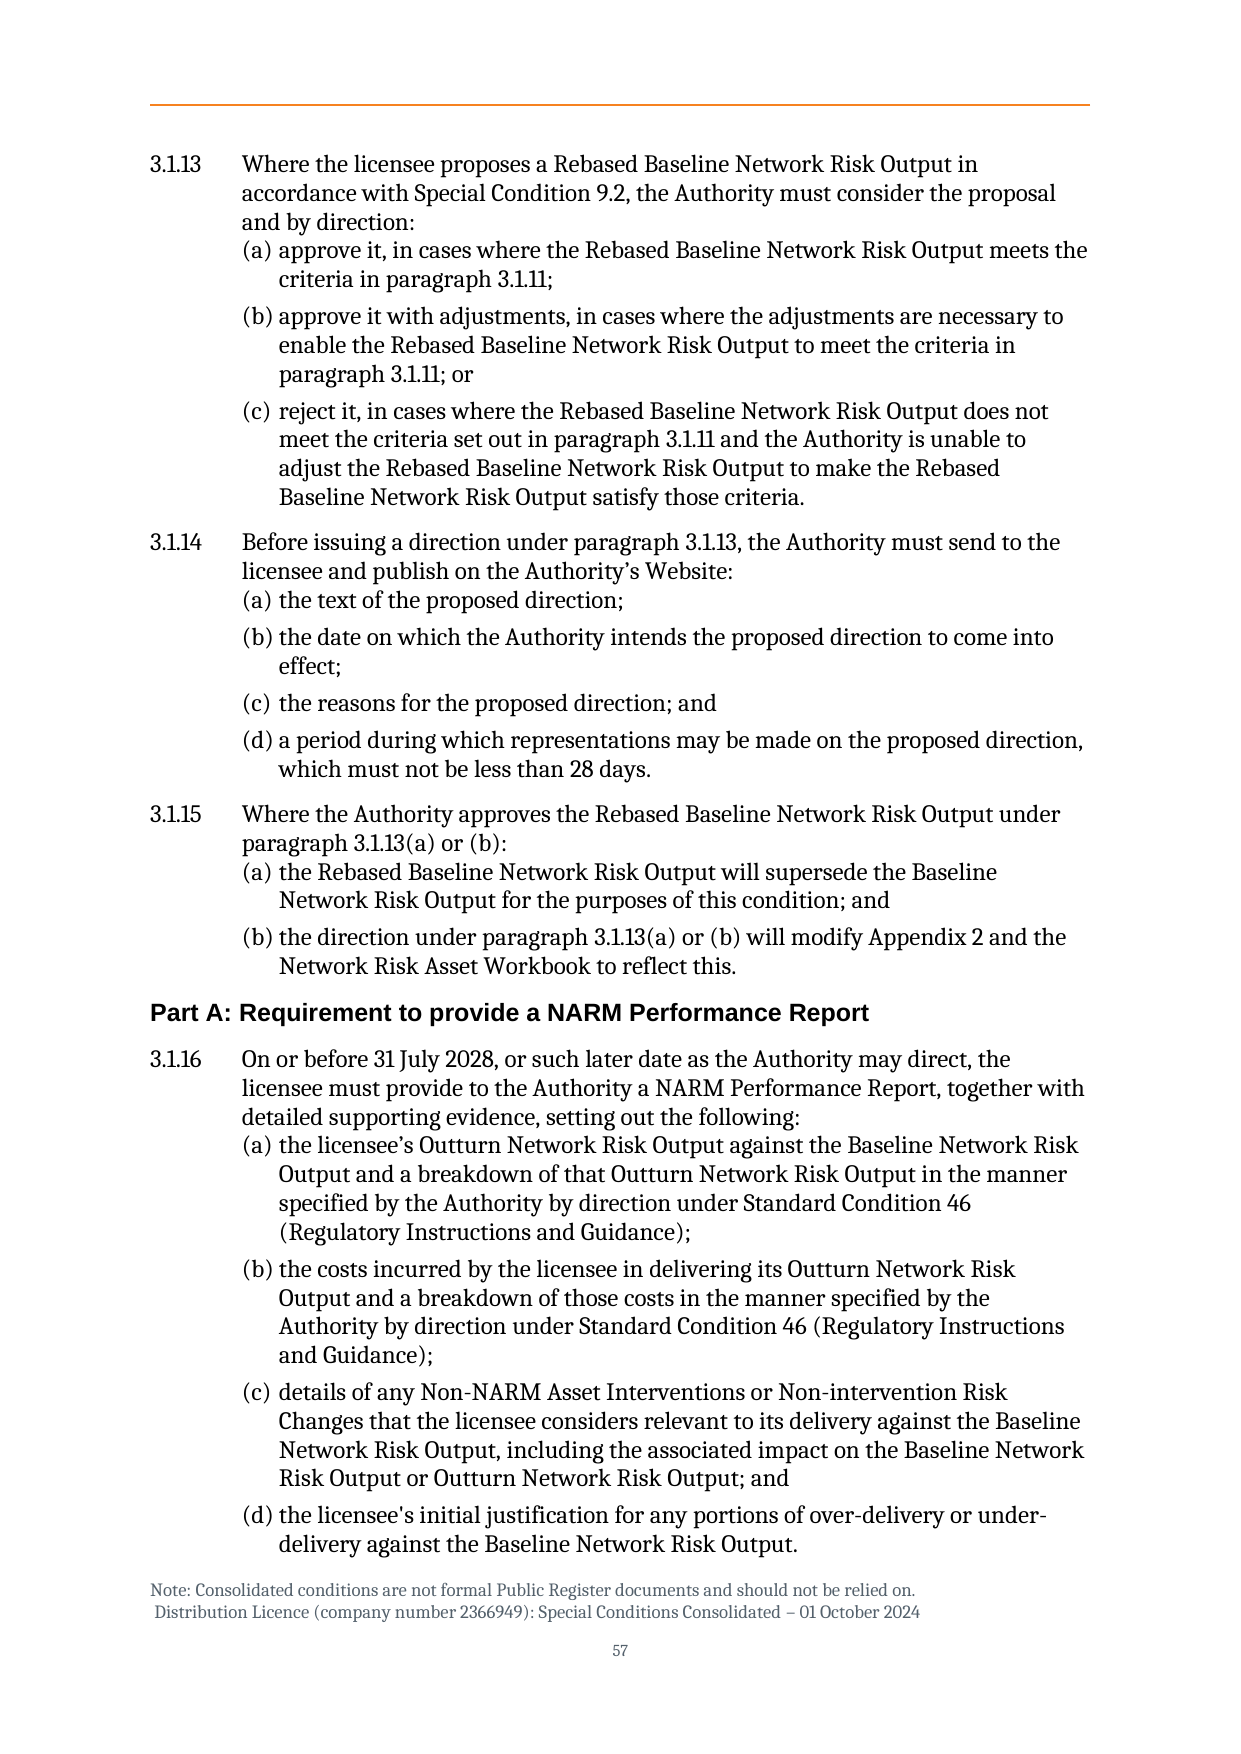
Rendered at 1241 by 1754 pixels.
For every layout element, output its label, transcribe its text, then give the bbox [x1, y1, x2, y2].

list the text of the proposed direction; [242, 586, 1090, 614]
list the licensee's initial justification for any portions of over-delivery or under-delivery against the Baseline Network Risk Output. [242, 1501, 1090, 1559]
list details of any Non-NARM Asset Interventions or Non-intervention Risk Changes that the licensee considers relevant to its delivery against the Baseline Network Risk Output, including the associated impact on the Baseline Network Risk Output or Outturn Network Risk Output; and [242, 1378, 1090, 1493]
list approve it, in cases where the Rebased Baseline Network Risk Output meets the criteria in paragraph 3.1.11; [242, 236, 1090, 294]
text On or before 31 July 2028, or such later date as the Authority may direct, the licensee must provide to the Authority a NARM Performance Report, together with detailed supporting evidence, setting out the following: [150, 1045, 1090, 1131]
subtitle Requirement to provide a NARM Performance Report [150, 997, 1090, 1026]
list the reasons for the proposed direction; and [242, 689, 1090, 717]
list the direction under paragraph 3.1.13(a) or (b) will modify Appendix 2 and the Network Risk Asset Workbook to reflect this. [242, 923, 1090, 981]
list a period during which representations may be made on the proposed direction, which must not be less than 28 days. [242, 726, 1090, 783]
text Where the Authority approves the Rebased Baseline Network Risk Output under paragraph 3.1.13(a) or (b): [150, 800, 1090, 857]
list reject it, in cases where the Rebased Baseline Network Risk Output does not meet the criteria set out in paragraph 3.1.11 and the Authority is unable to adjust the Rebased Baseline Network Risk Output to make the Rebased Baseline Network Risk Output satisfy those criteria. [242, 397, 1090, 512]
list approve it with adjustments, in cases where the adjustments are necessary to enable the Rebased Baseline Network Risk Output to meet the criteria in paragraph 3.1.11; or [242, 302, 1090, 388]
list the Rebased Baseline Network Risk Output will supersede the Baseline Network Risk Output for the purposes of this condition; and [242, 857, 1090, 915]
text Where the licensee proposes a Rebased Baseline Network Risk Output in accordance with Special Condition 9.2, the Authority must consider the proposal and by direction: [150, 150, 1090, 236]
list the costs incurred by the licensee in delivering its Outturn Network Risk Output and a breakdown of those costs in the manner specified by the Authority by direction under Standard Condition 46 (Regulatory Instructions and Guidance); [242, 1255, 1090, 1370]
list the date on which the Authority intends the proposed direction to come into effect; [242, 623, 1090, 680]
list the licensee’s Outturn Network Risk Output against the Baseline Network Risk Output and a breakdown of that Outturn Network Risk Output in the manner specified by the Authority by direction under Standard Condition 46 (Regulatory Instructions and Guidance); [242, 1131, 1090, 1246]
text Before issuing a direction under paragraph 3.1.13, the Authority must send to the licensee and publish on the Authority’s Website: [150, 528, 1090, 586]
